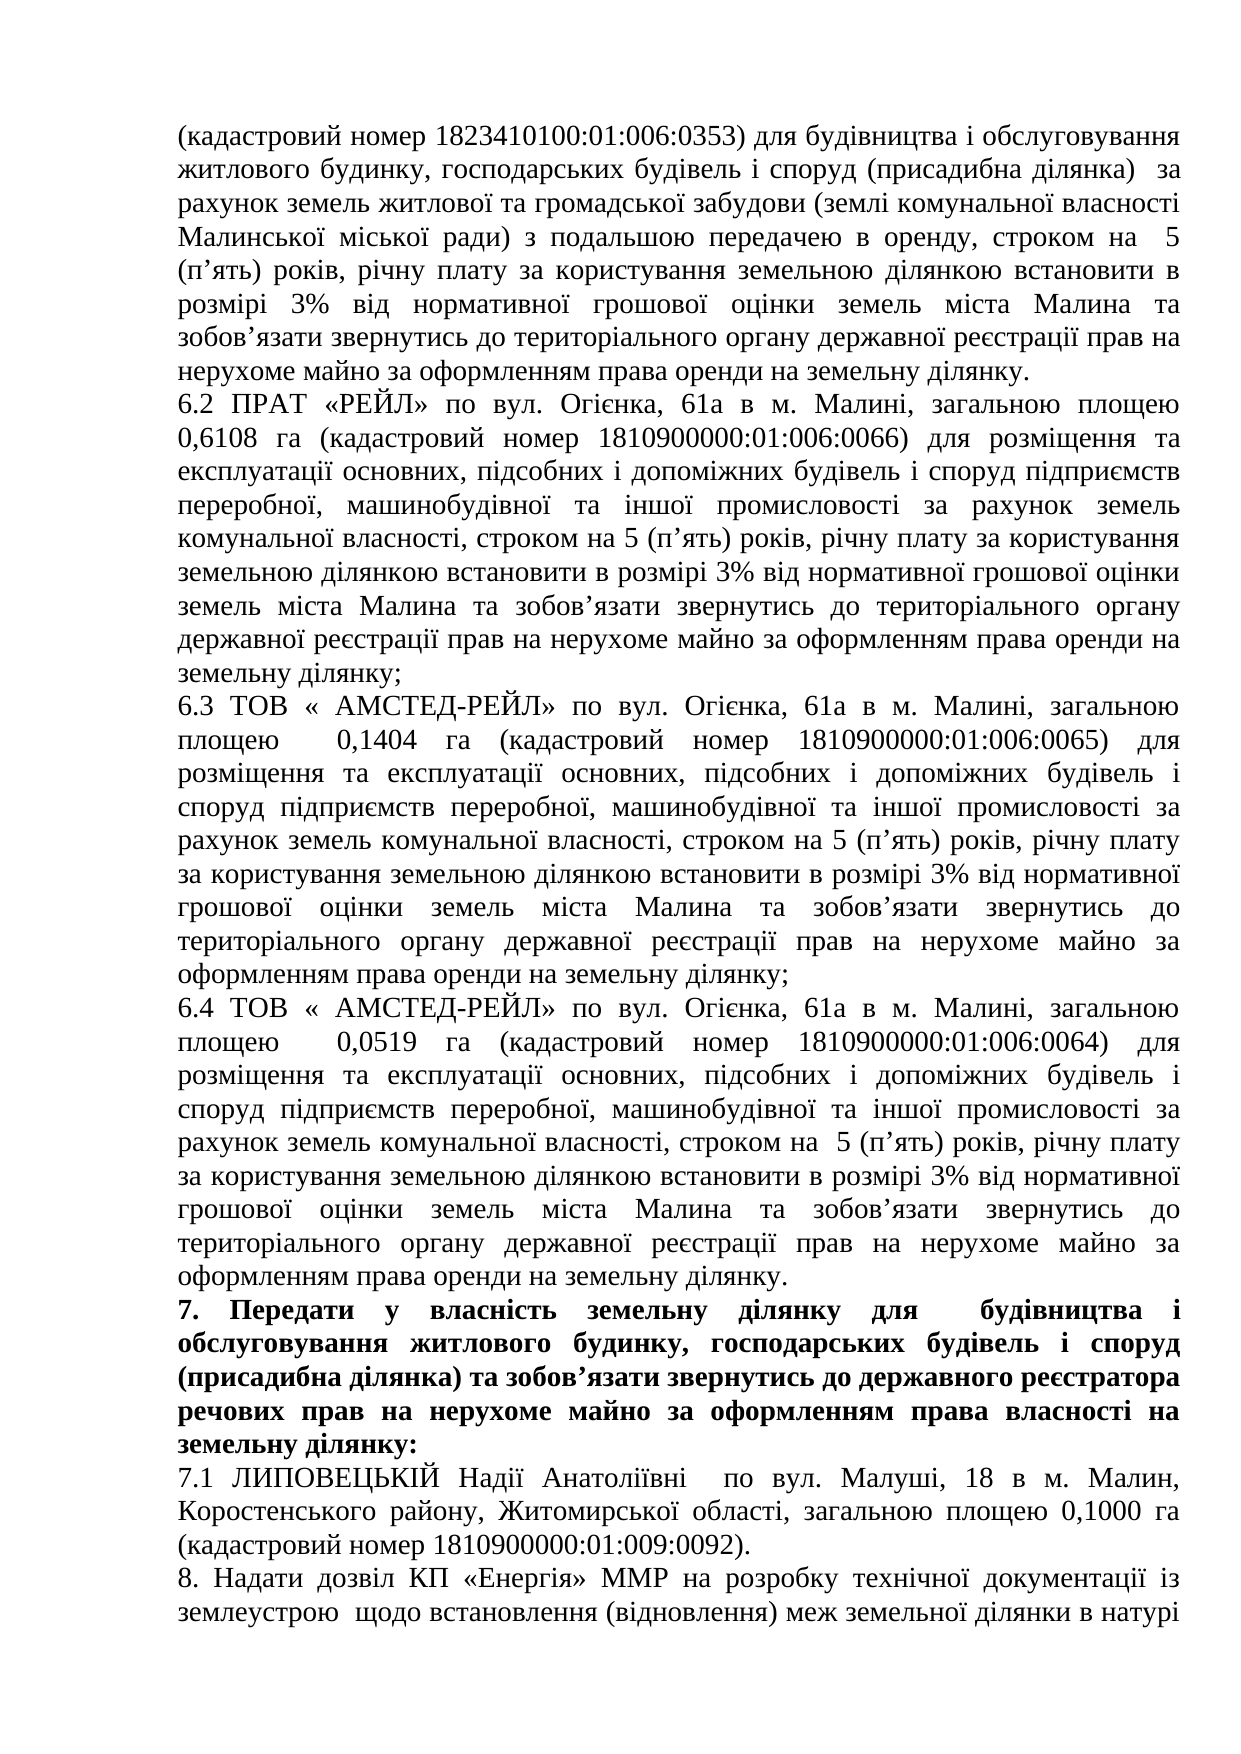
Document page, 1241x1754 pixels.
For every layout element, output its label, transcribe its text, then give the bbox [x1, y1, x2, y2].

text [177, 1560, 1181, 1627]
text 6.2 ПРАТ «РЕЙЛ» по вул. Огієнка, 61а в м. Малині, загальною площею 0,6108 га (кадастровий номер 1810900000:01:006:0066) для розміщення та експлуатації основних, підсобних і допоміжних будівель і споруд підприємств переробної, машинобудівної та іншої промисловості за рахунок земель комунальної власності, строком на 5 (п’ять) років, річну плату за користування земельною ділянкою встановити в розмірі 3% від нормативної грошової оцінки земель міста Малина та зобов’язати звернутись до територіального органу державної реєстрації прав на нерухоме майно за оформленням права оренди на земельну ділянку; [177, 386, 1181, 688]
text 7. Передати у власність земельну ділянку для будівництва і обслуговування житлового будинку, господарських будівель і споруд (присадибна ділянка) та зобов’язати звернутись до державного реєстратора речових прав на нерухоме майно за оформленням права власності на земельну ділянку: [177, 1292, 1181, 1460]
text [177, 118, 1181, 386]
text 7.1 ЛИПОВЕЦЬКІЙ Надії Анатоліївні по вул. Малуші, 18 в м. Малин, Коростенського району, Житомирської області, загальною площею 0,1000 га (кадастровий номер 1810900000:01:009:0092). [177, 1460, 1181, 1560]
text 6.3 ТОВ « АМСТЕД-РЕЙЛ» по вул. Огієнка, 61а в м. Малині, загальною площею 0,1404 га (кадастровий номер 1810900000:01:006:0065) для розміщення та експлуатації основних, підсобних і допоміжних будівель і споруд підприємств переробної, машинобудівної та іншої промисловості за рахунок земель комунальної власності, строком на 5 (п’ять) років, річну плату за користування земельною ділянкою встановити в розмірі 3% від нормативної грошової оцінки земель міста Малина та зобов’язати звернутись до територіального органу державної реєстрації прав на нерухоме майно за оформленням права оренди на земельну ділянку; [177, 688, 1181, 990]
text 6.4 ТОВ « АМСТЕД-РЕЙЛ» по вул. Огієнка, 61а в м. Малині, загальною площею 0,0519 га (кадастровий номер 1810900000:01:006:0064) для розміщення та експлуатації основних, підсобних і допоміжних будівель і споруд підприємств переробної, машинобудівної та іншої промисловості за рахунок земель комунальної власності, строком на 5 (п’ять) років, річну плату за користування земельною ділянкою встановити в розмірі 3% від нормативної грошової оцінки земель міста Малина та зобов’язати звернутись до територіального органу державної реєстрації прав на нерухоме майно за оформленням права оренди на земельну ділянку. [177, 990, 1181, 1292]
